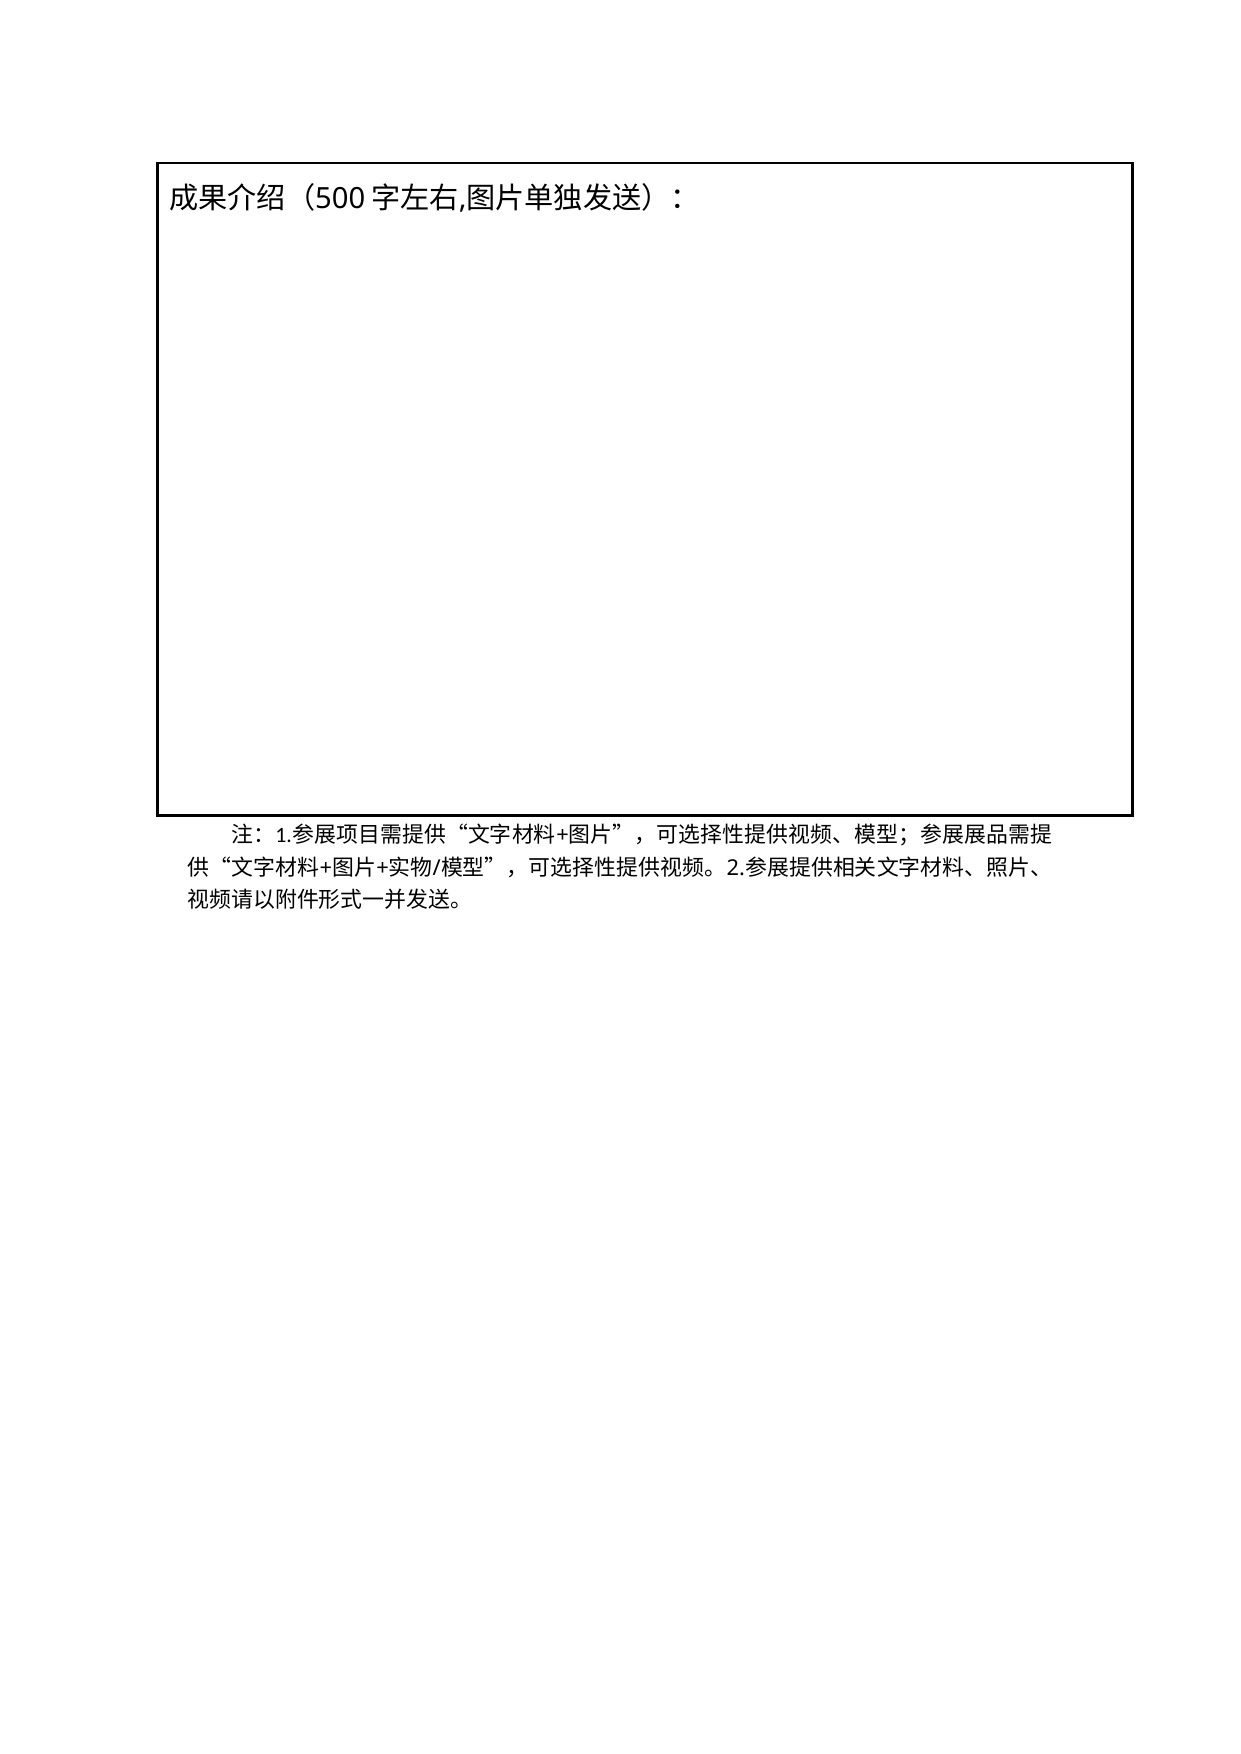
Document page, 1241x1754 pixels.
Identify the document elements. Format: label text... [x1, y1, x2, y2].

table_cell 成果介绍（500字左右,图片单独发送）： [159, 164, 1131, 813]
text 注：1.参展项目需提供“文字材料+图片”，可选择性提供视频、模型；参展展品需提供“文字材料+图片+实物/模型”，可选择性提供视频。2.参展提供相关文字材料、照片、视频请以附件形式一并发送。 [187, 817, 1053, 914]
